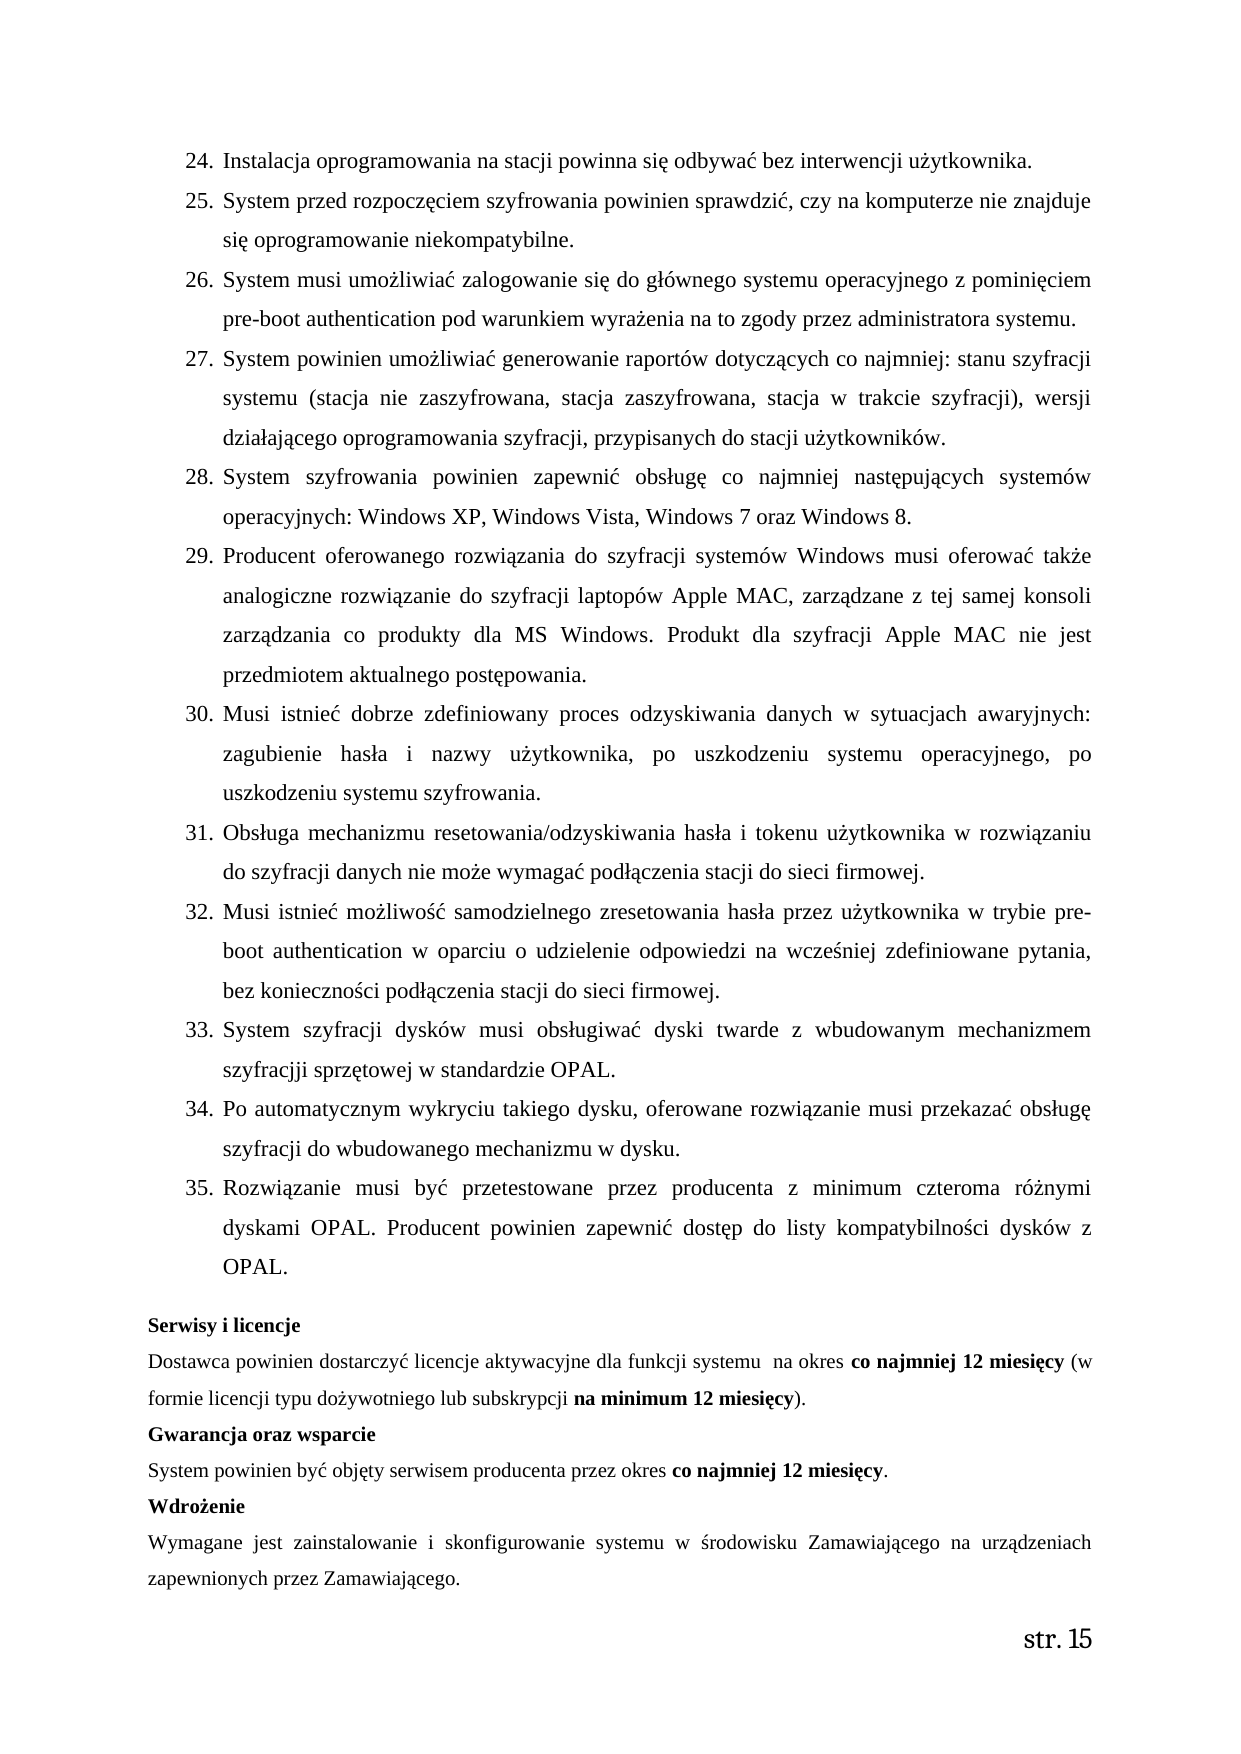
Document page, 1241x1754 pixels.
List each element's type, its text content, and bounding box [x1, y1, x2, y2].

list System szyfrowania powinien zapewnić obsługę co najmniej następujących systemów operacyjnych: Windows XP, Windows Vista, Windows 7 oraz Windows 8. [185, 463, 1093, 529]
list System przed rozpoczęciem szyfrowania powinien sprawdzić, czy na komputerze nie znajduje się oprogramowanie niekompatybilne. [185, 187, 1093, 253]
text Gwarancja oraz wsparcie [148, 1421, 1093, 1446]
list Instalacja oprogramowania na stacji powinna się odbywać bez interwencji użytkownika. [185, 148, 1093, 174]
list Po automatycznym wykryciu takiego dysku, oferowane rozwiązanie musi przekazać obsługę szyfracji do wbudowanego mechanizmu w dysku. [185, 1095, 1093, 1161]
list Producent oferowanego rozwiązania do szyfracji systemów Windows musi oferować także analogiczne rozwiązanie do szyfracji laptopów Apple MAC, zarządzane z tej samej konsoli zarządzania co produkty dla MS Windows. Produkt dla szyfracji Apple MAC nie jest przedmiotem aktualnego postępowania. [185, 542, 1093, 687]
list Rozwiązanie musi być przetestowane przez producenta z minimum czteroma różnymi dyskami OPAL. Producent powinien zapewnić dostęp do listy kompatybilności dysków z OPAL. [185, 1174, 1093, 1279]
list Obsługa mechanizmu resetowania/odzyskiwania hasła i tokenu użytkownika w rozwiązaniu do szyfracji danych nie może wymagać podłączenia stacji do sieci firmowej. [185, 819, 1093, 884]
text Wymagane jest zainstalowanie i skonfigurowanie systemu w środowisku Zamawiającego na urządzeniach zapewnionych przez Zamawiającego. [148, 1529, 1093, 1590]
text Wdrożenie [148, 1493, 1093, 1518]
list System powinien umożliwiać generowanie raportów dotyczących co najmniej: stanu szyfracji systemu (stacja nie zaszyfrowana, stacja zaszyfrowana, stacja w trakcie szyfracji), wersji działającego oprogramowania szyfracji, przypisanych do stacji użytkowników. [185, 345, 1093, 450]
list Musi istnieć możliwość samodzielnego zresetowania hasła przez użytkownika w trybie pre-boot authentication w oparciu o udzielenie odpowiedzi na wcześniej zdefiniowane pytania, bez konieczności podłączenia stacji do sieci firmowej. [185, 898, 1093, 1003]
text Serwisy i licencje [148, 1313, 1093, 1337]
list Musi istnieć dobrze zdefiniowany proces odzyskiwania danych w sytuacjach awaryjnych: zagubienie hasła i nazwy użytkownika, po uszkodzeniu systemu operacyjnego, po uszkodzeniu systemu szyfrowania. [185, 700, 1093, 806]
list System musi umożliwiać zalogowanie się do głównego systemu operacyjnego z pominięciem pre-boot authentication pod warunkiem wyrażenia na to zgody przez administratora systemu. [185, 266, 1093, 332]
text System powinien być objęty serwisem producenta przez okres co najmniej 12 miesięcy. [148, 1457, 1093, 1482]
text Dostawca powinien dostarczyć licencje aktywacyjne dla funkcji systemu na okres co najmniej 12 miesięcy (w formie licencji typu dożywotniego lub subskrypcji na minimum 12 miesięcy). [148, 1349, 1093, 1409]
list System szyfracji dysków musi obsługiwać dyski twarde z wbudowanym mechanizmem szyfracjji sprzętowej w standardzie OPAL. [185, 1016, 1093, 1082]
